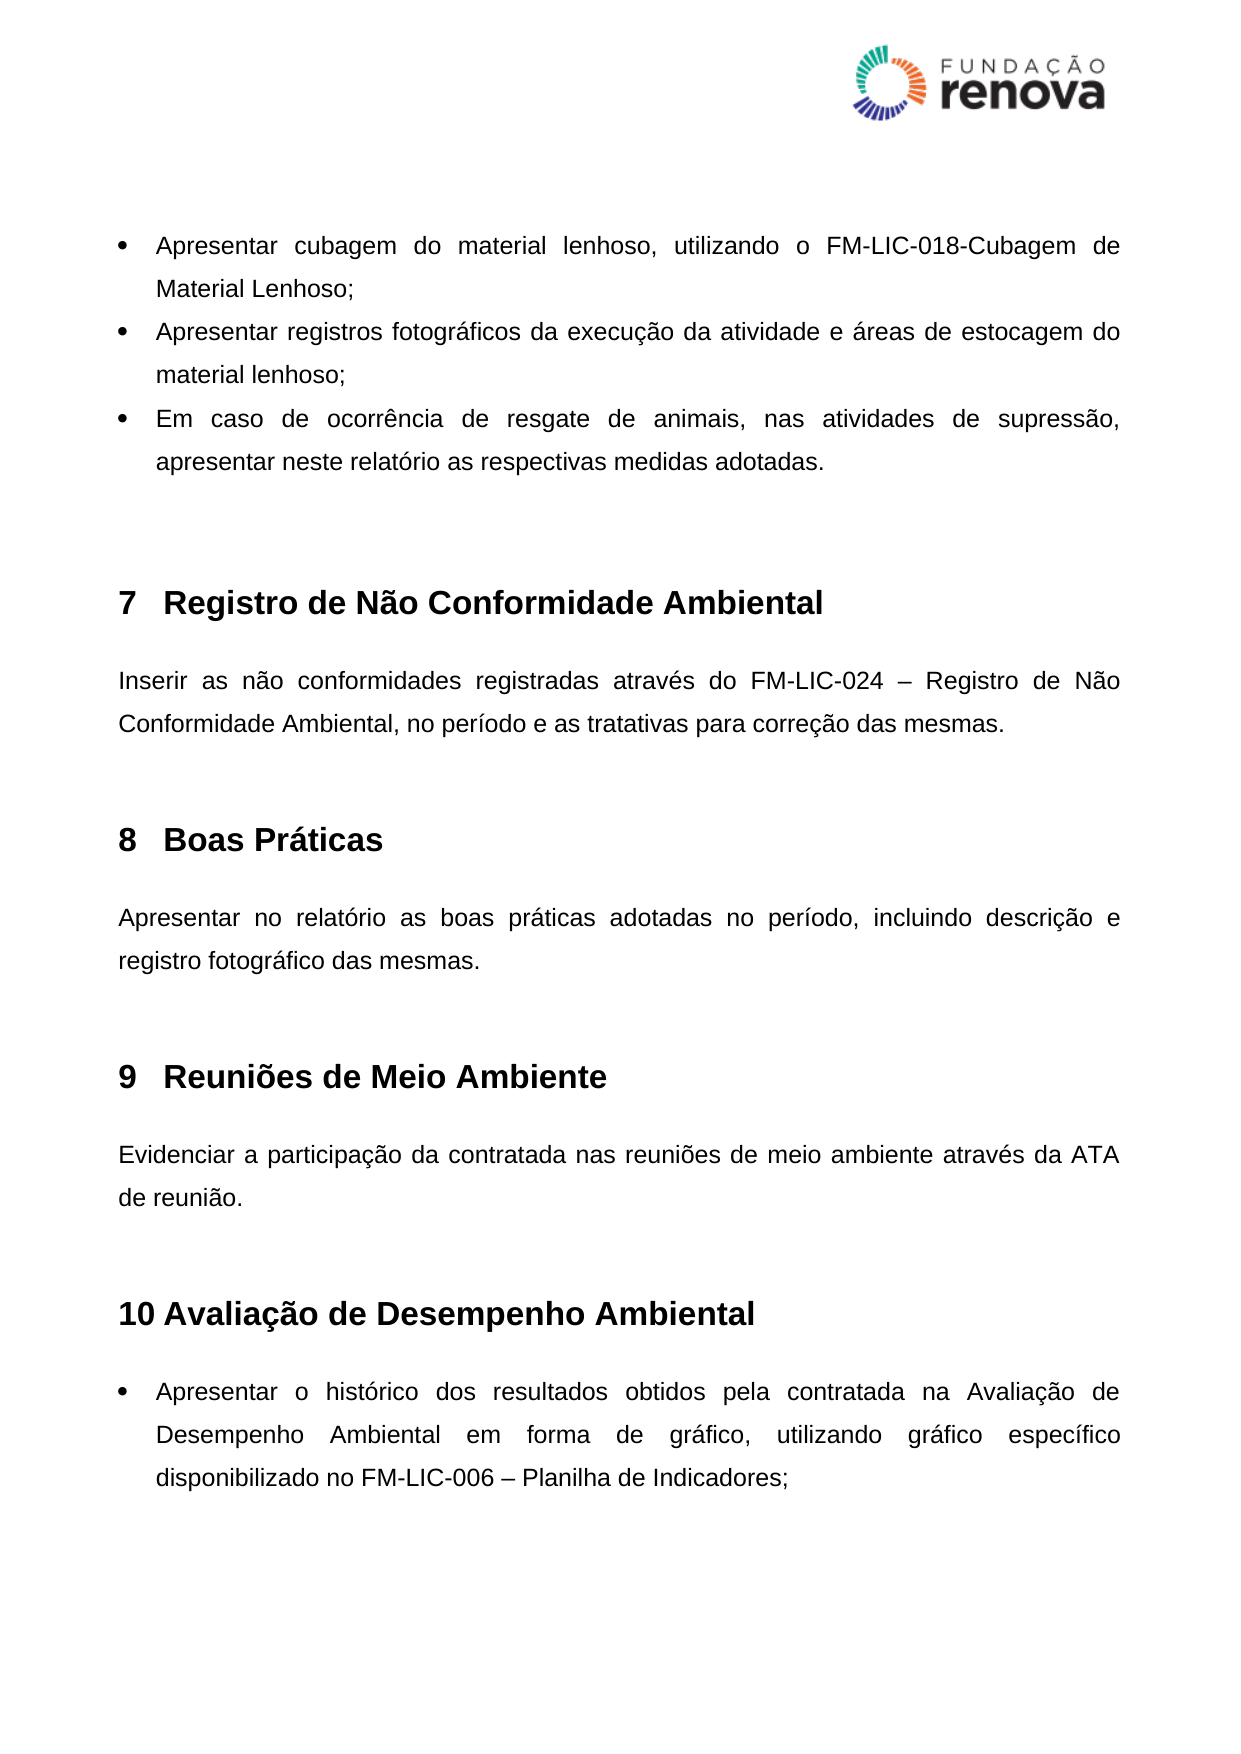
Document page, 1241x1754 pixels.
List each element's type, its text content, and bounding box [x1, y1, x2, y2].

text Evidenciar a participação da contratada nas reuniões de meio ambiente através da ATA de reunião. [118, 1140, 1122, 1212]
list Em caso de ocorrência de resgate de animais, nas atividades de supressão, apresentar neste relatório as respectivas medidas adotadas. [118, 404, 1122, 476]
list Apresentar registros fotográficos da execução da atividade e áreas de estocagem do material lenhoso; [118, 317, 1122, 389]
text Apresentar no relatório as boas práticas adotadas no período, incluindo descrição e registro fotográfico das mesmas. [118, 903, 1122, 974]
subtitle Registro de Não Conformidade Ambiental [118, 583, 1122, 622]
subtitle Avaliação de Desempenho Ambiental [118, 1294, 1122, 1332]
list Apresentar cubagem do material lenhoso, utilizando o FM-LIC-018-Cubagem de Material Lenhoso; [118, 231, 1122, 303]
text Inserir as não conformidades registradas através do FM-LIC-024 – Registro de Não Conformidade Ambiental, no período e as tratativas para correção das mesmas. [118, 666, 1122, 738]
subtitle Boas Práticas [118, 820, 1122, 858]
subtitle Reuniões de Meio Ambiente [118, 1057, 1122, 1096]
list Apresentar o histórico dos resultados obtidos pela contratada na Avaliação de Desempenho Ambiental em forma de gráfico, utilizando gráfico específico disponibilizado no FM-LIC-006 – Planilha de Indicadores; [118, 1377, 1122, 1492]
